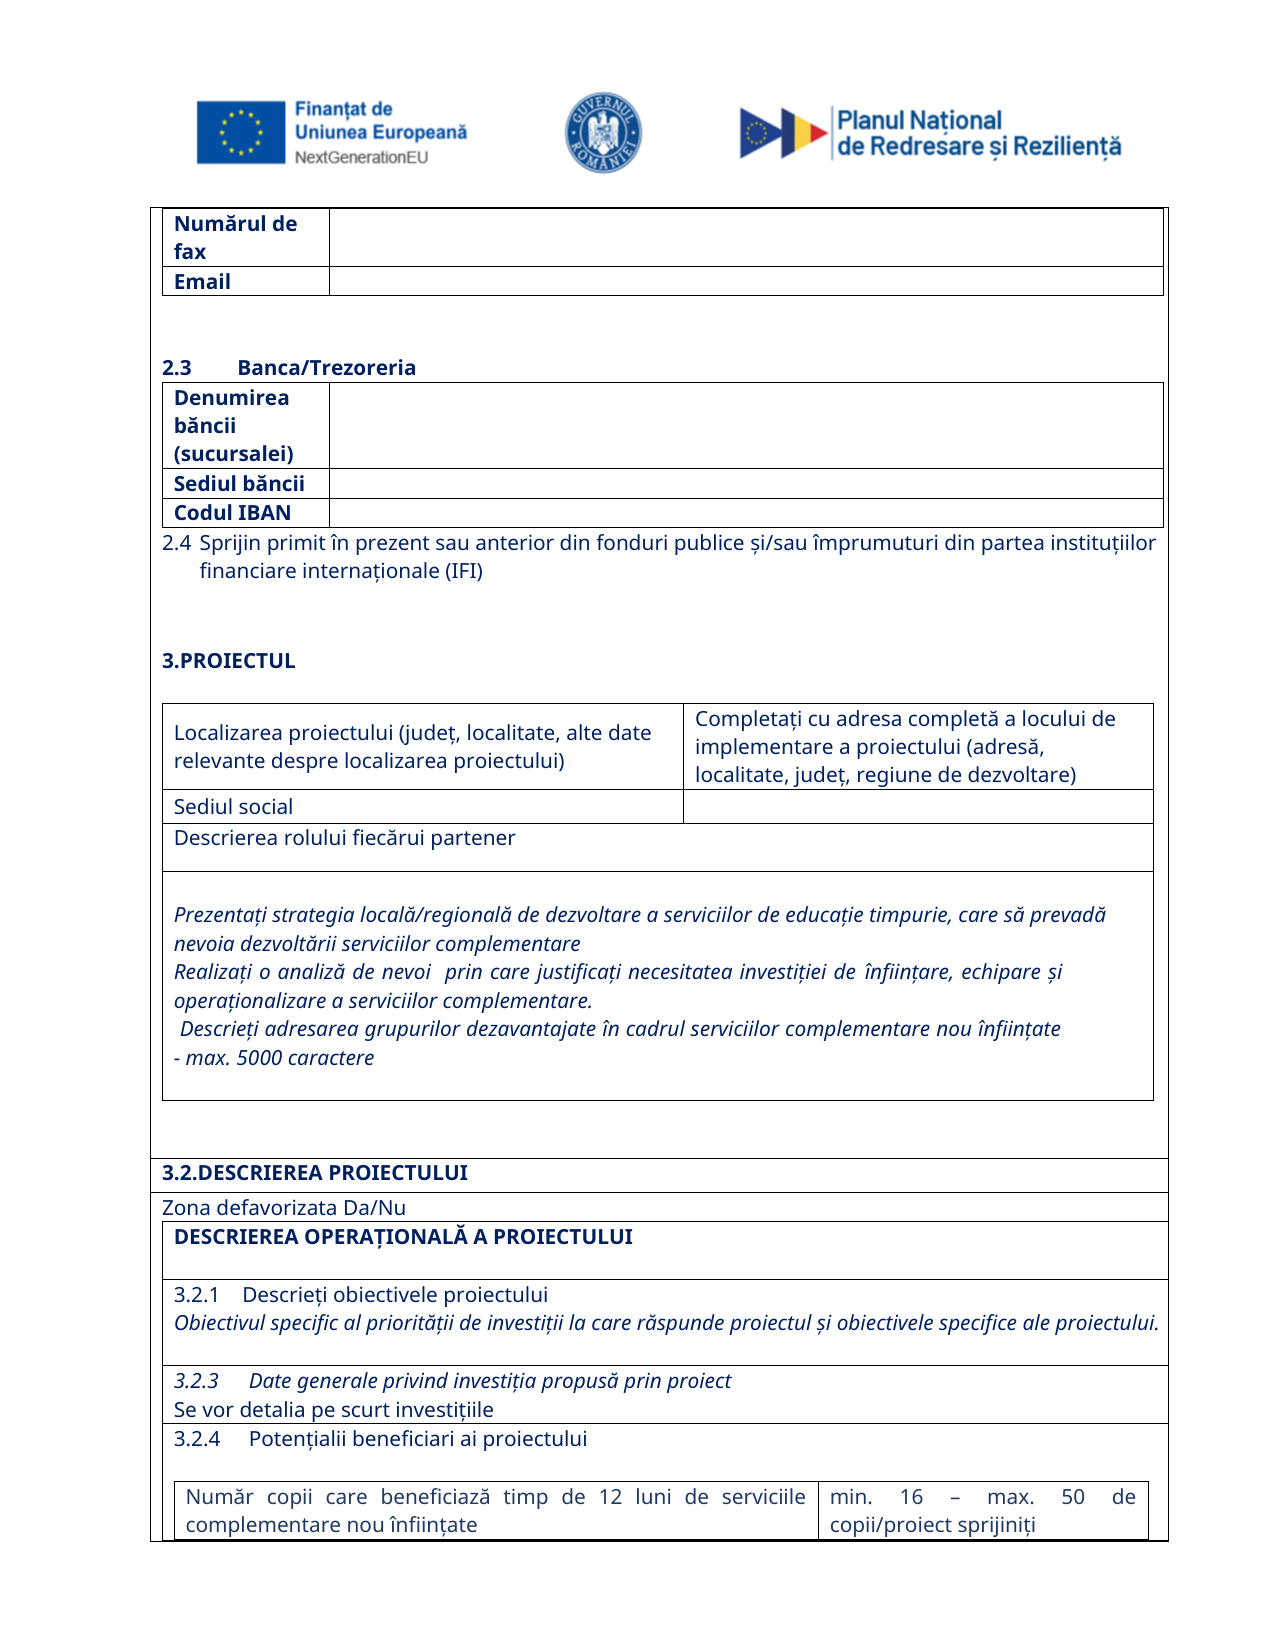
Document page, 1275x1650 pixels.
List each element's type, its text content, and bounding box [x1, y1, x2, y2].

table_cell Zona defavorizata Da/Nu [151, 1193, 1168, 1541]
picture [150, 75, 1125, 190]
table_cell 3.2.DESCRIEREA PROIECTULUI [151, 1159, 1168, 1192]
